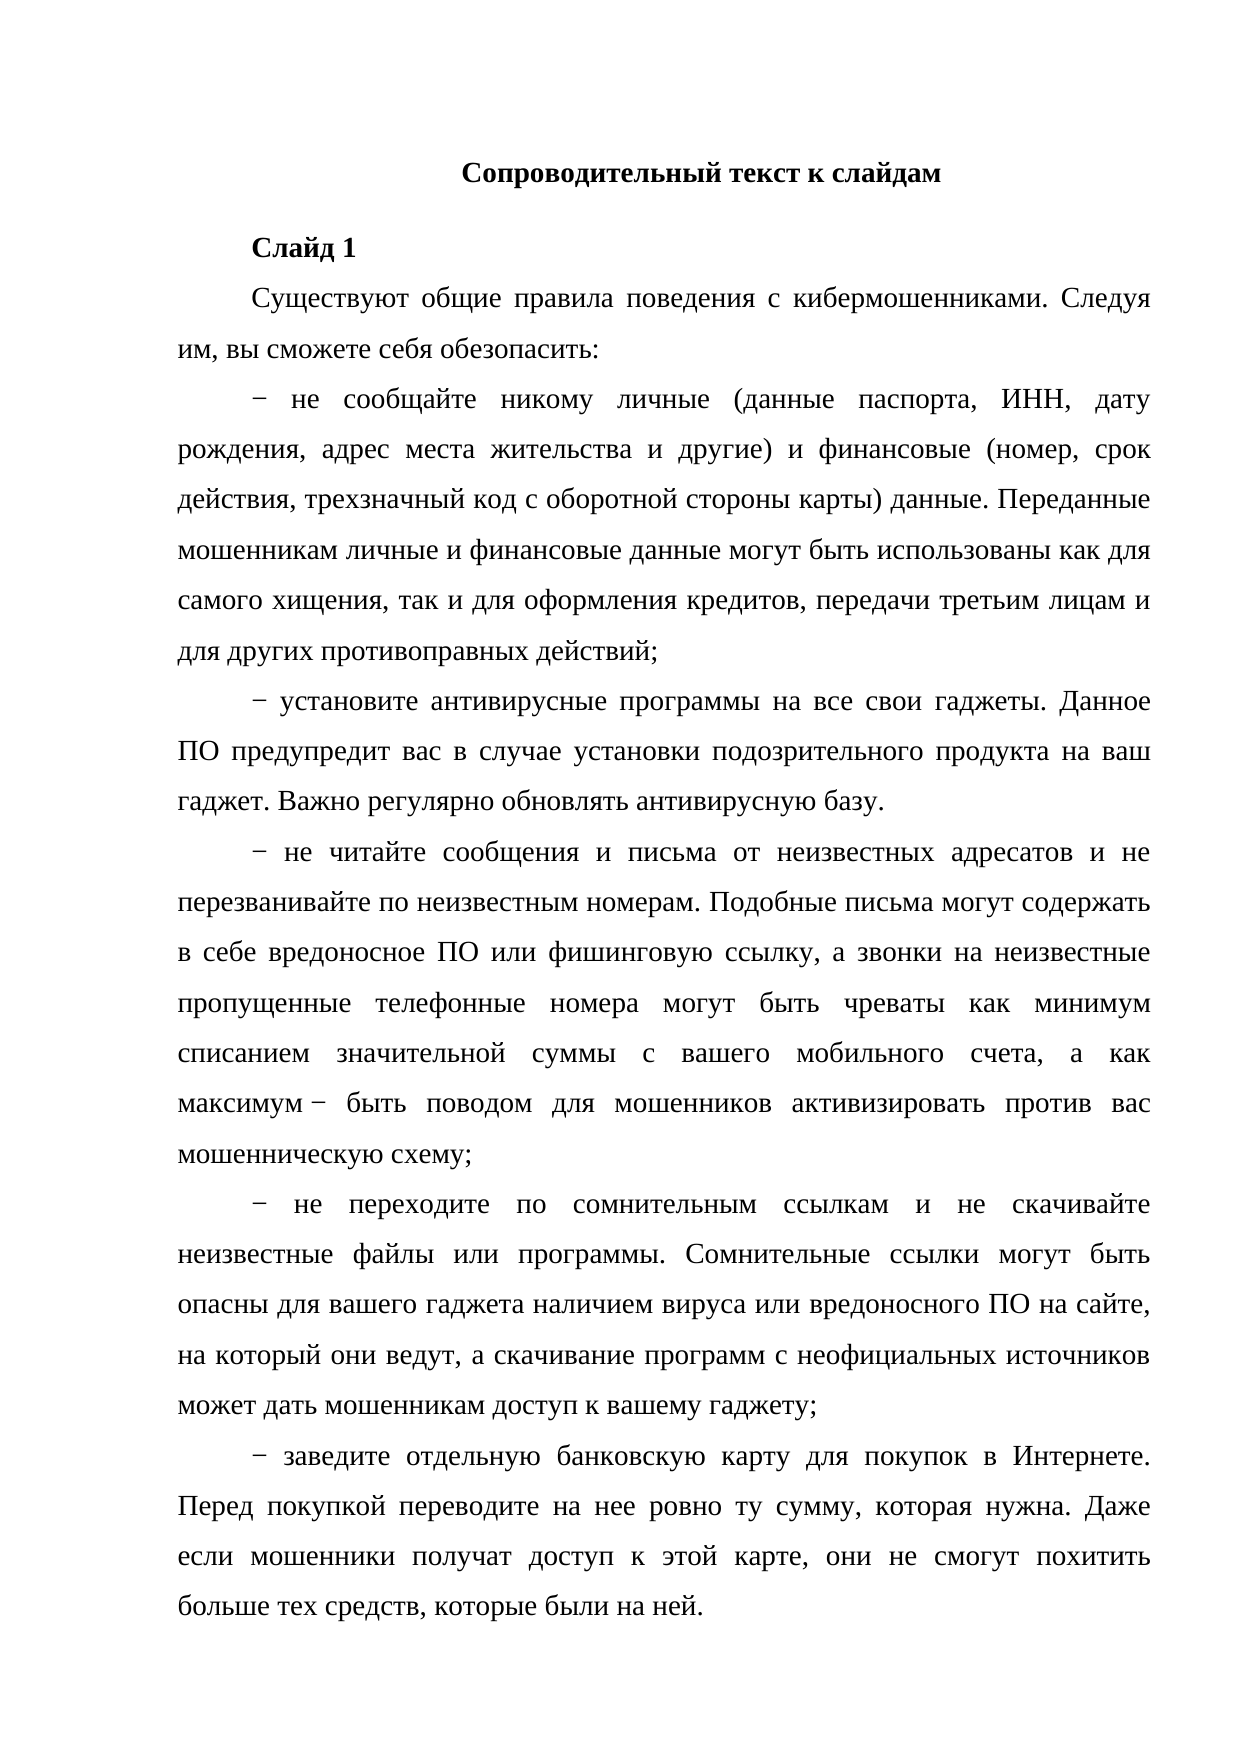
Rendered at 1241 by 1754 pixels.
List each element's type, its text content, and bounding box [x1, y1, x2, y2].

text Существуют общие правила поведения с кибермошенниками. Следуя им, вы сможете себя обезопасить: [177, 280, 1152, 364]
text − установите антивирусные программы на все свои гаджеты. Данное ПО предупредит вас в случае установки подозрительного продукта на ваш гаджет. Важно регулярно обновлять антивирусную базу. [177, 683, 1152, 817]
text Сопроводительный текст к слайдам [177, 155, 1152, 188]
text − заведите отдельную банковскую карту для покупок в Интернете. Перед покупкой переводите на нее ровно ту сумму, которая нужна. Даже если мошенники получат доступ к этой карте, они не смогут похитить больше тех средств, которые были на ней. [177, 1438, 1152, 1622]
text − не читайте сообщения и письма от неизвестных адресатов и не перезванивайте по неизвестным номерам. Подобные письма могут содержать в себе вредоносное ПО или фишинговую ссылку, а звонки на неизвестные пропущенные телефонные номера могут быть чреваты как минимум списанием значительной суммы с вашего мобильного счета, а как максимум − быть поводом для мошенников активизировать против вас мошенническую схему; [177, 834, 1152, 1169]
text − не переходите по сомнительным ссылкам и не скачивайте неизвестные файлы или программы. Сомнительные ссылки могут быть опасны для вашего гаджета наличием вируса или вредоносного ПО на сайте, на который они ведут, а скачивание программ с неофициальных источников может дать мошенникам доступ к вашему гаджету; [177, 1186, 1152, 1421]
text − не сообщайте никому личные (данные паспорта, ИНН, дату рождения, адрес места жительства и другие) и финансовые (номер, срок действия, трехзначный код с оборотной стороны карты) данные. Переданные мошенникам личные и финансовые данные могут быть использованы как для самого хищения, так и для оформления кредитов, передачи третьим лицам и для других противоправных действий; [177, 381, 1152, 666]
text Слайд 1 [177, 230, 1152, 264]
